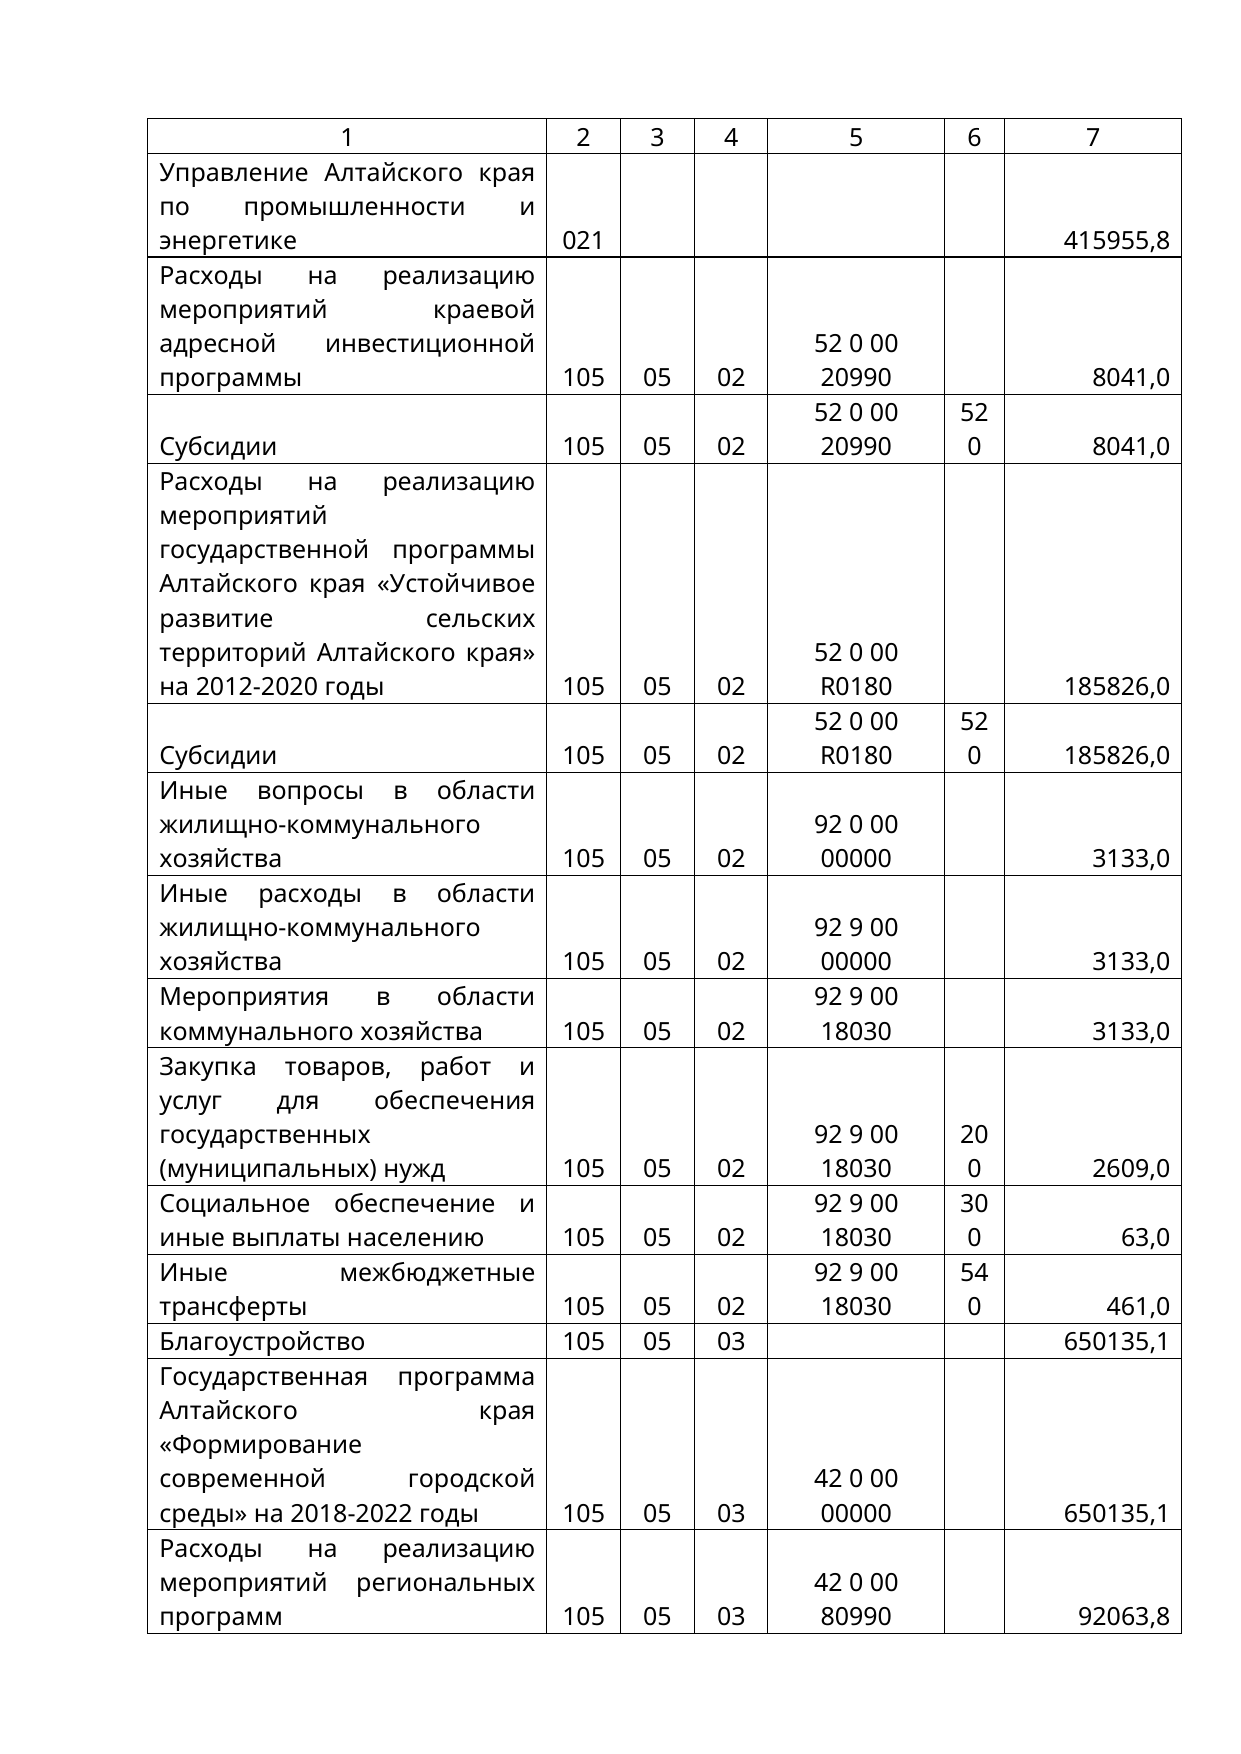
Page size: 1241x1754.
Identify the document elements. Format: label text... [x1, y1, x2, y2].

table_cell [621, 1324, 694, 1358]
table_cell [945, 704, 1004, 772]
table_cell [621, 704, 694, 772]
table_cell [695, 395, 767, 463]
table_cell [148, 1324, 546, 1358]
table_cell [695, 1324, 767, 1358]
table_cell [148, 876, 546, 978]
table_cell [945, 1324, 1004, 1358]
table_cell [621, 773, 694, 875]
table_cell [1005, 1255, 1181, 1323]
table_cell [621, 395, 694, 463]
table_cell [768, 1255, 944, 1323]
table_header 5 [768, 119, 944, 153]
table_header 4 [695, 119, 767, 153]
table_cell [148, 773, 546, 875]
table_header 6 [945, 119, 1004, 153]
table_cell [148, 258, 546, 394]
table_cell [695, 154, 767, 256]
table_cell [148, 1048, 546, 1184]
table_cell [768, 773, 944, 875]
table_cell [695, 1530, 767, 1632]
table_header 1 [148, 119, 546, 153]
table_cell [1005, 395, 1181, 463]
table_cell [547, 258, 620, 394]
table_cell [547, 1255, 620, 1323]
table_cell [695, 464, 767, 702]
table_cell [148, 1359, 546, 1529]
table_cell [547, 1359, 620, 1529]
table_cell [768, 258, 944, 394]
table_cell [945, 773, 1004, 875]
table_header 3 [621, 119, 694, 153]
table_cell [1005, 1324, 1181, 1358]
table_cell [621, 154, 694, 256]
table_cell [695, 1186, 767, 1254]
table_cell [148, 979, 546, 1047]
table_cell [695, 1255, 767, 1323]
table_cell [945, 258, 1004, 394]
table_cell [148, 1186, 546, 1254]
table_cell Управление Алтайского края по промышленности и энергетике [148, 154, 546, 256]
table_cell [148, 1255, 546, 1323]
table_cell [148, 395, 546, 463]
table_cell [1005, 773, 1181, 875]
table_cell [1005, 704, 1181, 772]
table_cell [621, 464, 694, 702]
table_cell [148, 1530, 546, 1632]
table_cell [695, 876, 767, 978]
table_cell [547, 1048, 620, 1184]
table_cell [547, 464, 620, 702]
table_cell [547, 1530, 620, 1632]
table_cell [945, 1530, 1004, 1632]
table_cell [945, 154, 1004, 256]
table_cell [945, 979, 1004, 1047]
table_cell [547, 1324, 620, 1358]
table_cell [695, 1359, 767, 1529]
table_cell 415955,8 [1005, 154, 1181, 256]
table_cell [768, 154, 944, 256]
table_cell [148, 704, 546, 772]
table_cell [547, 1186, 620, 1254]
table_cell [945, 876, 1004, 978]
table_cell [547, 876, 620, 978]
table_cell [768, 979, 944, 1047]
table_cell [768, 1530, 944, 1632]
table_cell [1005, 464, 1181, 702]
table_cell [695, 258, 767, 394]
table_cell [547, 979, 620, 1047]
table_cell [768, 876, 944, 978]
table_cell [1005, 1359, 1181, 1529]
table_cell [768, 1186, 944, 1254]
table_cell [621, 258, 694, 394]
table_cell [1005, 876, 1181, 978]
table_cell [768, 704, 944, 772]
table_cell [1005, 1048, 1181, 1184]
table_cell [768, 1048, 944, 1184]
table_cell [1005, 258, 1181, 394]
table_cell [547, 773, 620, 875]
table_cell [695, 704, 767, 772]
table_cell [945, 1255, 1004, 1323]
table_cell 021 [547, 154, 620, 256]
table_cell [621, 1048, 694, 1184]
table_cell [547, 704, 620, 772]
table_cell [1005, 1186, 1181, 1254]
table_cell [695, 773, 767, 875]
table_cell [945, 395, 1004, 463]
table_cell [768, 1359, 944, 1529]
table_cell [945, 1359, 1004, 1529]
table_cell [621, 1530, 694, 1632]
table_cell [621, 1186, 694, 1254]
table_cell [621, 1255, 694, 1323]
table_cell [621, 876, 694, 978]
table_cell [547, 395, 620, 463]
table_header 7 [1005, 119, 1181, 153]
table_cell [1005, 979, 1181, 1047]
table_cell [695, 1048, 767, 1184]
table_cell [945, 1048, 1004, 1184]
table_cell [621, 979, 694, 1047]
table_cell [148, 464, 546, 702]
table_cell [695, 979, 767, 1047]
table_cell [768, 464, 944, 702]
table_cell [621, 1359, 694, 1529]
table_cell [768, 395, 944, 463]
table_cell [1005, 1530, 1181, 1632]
table_header 2 [547, 119, 620, 153]
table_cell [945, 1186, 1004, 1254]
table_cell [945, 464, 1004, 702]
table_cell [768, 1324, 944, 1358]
